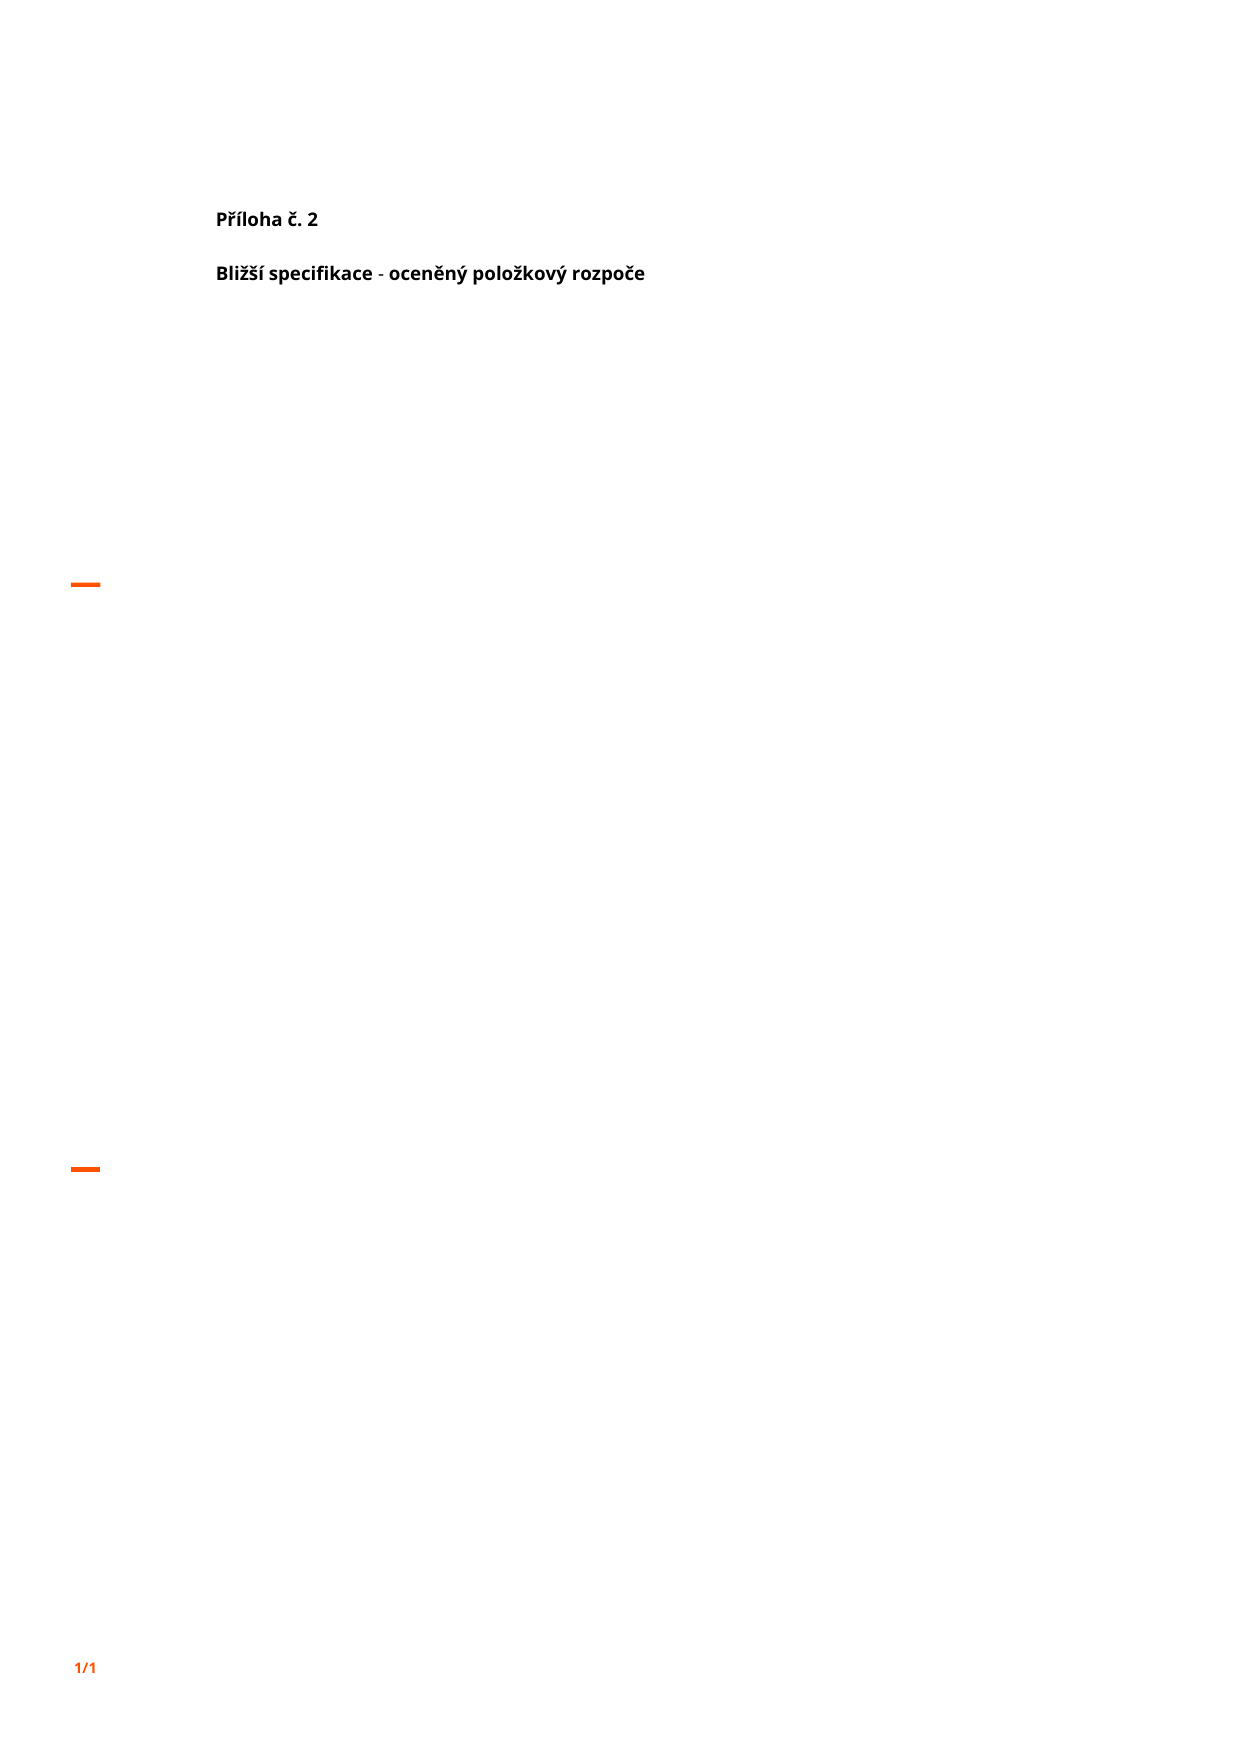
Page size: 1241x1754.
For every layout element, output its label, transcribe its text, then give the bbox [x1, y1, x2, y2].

text Příloha č. 2 [216, 207, 1122, 232]
text Bližší specifikace - oceněný položkový rozpoče [216, 260, 1122, 285]
